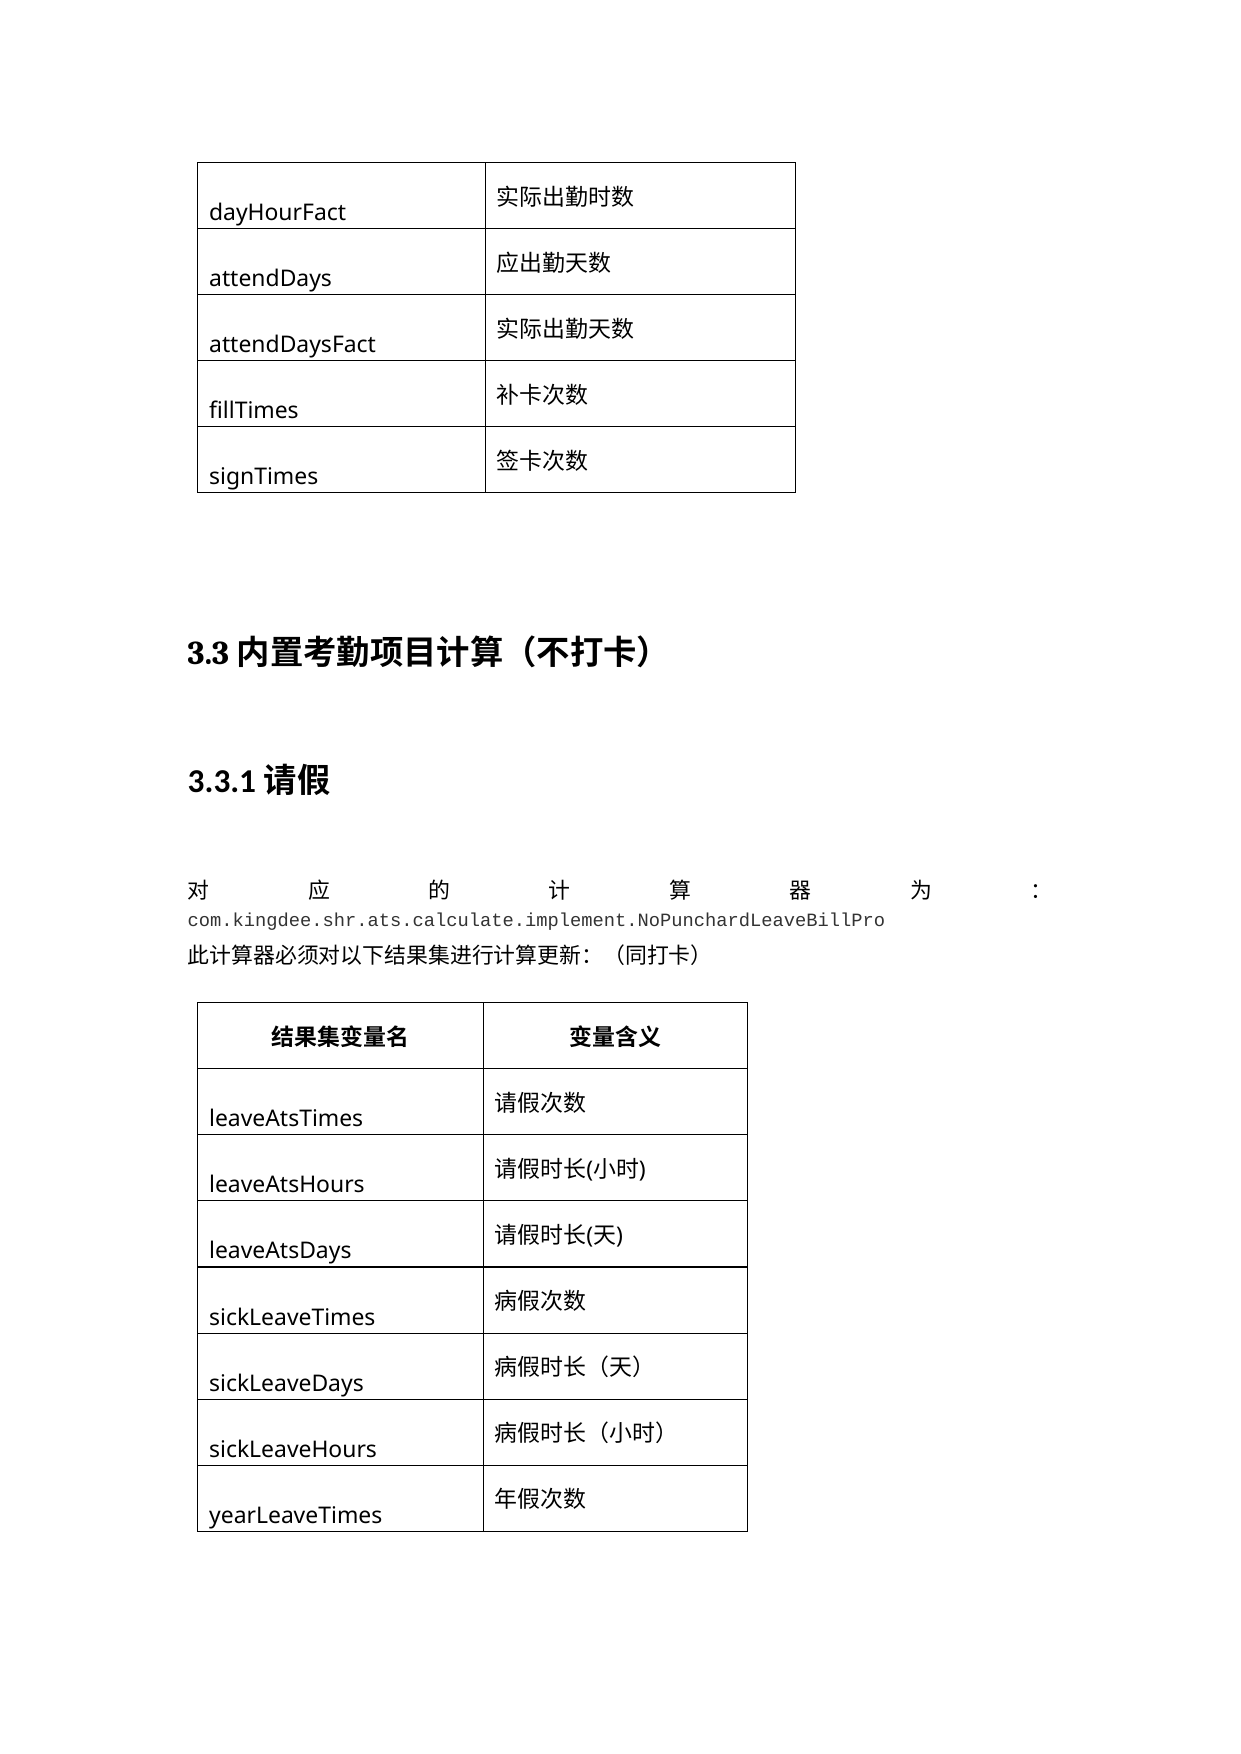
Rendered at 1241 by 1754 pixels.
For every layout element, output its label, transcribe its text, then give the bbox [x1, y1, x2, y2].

table_cell 年假次数 [484, 1466, 747, 1531]
table_cell dayHourFact [198, 163, 485, 228]
table_cell 请假时长(天) [484, 1201, 747, 1266]
table_cell 病假次数 [484, 1268, 747, 1332]
table_cell sickLeaveDays [198, 1334, 483, 1398]
subtitle 3.3.1 请假 [187, 745, 1053, 810]
table_cell 病假时长（小时） [484, 1400, 747, 1464]
table_cell attendDaysFact [198, 295, 485, 360]
table_cell sickLeaveTimes [198, 1268, 483, 1332]
table_cell attendDays [198, 229, 485, 294]
table_cell fillTimes [198, 361, 485, 426]
table_cell 应出勤天数 [486, 229, 795, 294]
table_cell sickLeaveHours [198, 1400, 483, 1464]
table_cell leaveAtsDays [198, 1201, 483, 1266]
table_cell leaveAtsHours [198, 1135, 483, 1200]
table_cell 病假时长（天） [484, 1334, 747, 1398]
text 此计算器必须对以下结果集进行计算更新：（同打卡） [187, 937, 1053, 970]
table_cell 实际出勤时数 [486, 163, 795, 228]
table_header 变量含义 [484, 1003, 747, 1068]
table_cell 请假时长(小时) [484, 1135, 747, 1200]
table_cell 补卡次数 [486, 361, 795, 426]
subtitle 3.3 内置考勤项目计算（不打卡） [187, 618, 1053, 683]
table_header 结果集变量名 [198, 1003, 483, 1068]
table_cell 请假次数 [484, 1069, 747, 1134]
table_cell yearLeaveTimes [198, 1466, 483, 1531]
table_cell 实际出勤天数 [486, 295, 795, 360]
table_cell signTimes [198, 427, 485, 492]
text 对应的计算器为：com.kingdee.shr.ats.calculate.implement.NoPunchardLeaveBillPro [187, 872, 1053, 937]
table_cell 签卡次数 [486, 427, 795, 492]
table_cell leaveAtsTimes [198, 1069, 483, 1134]
